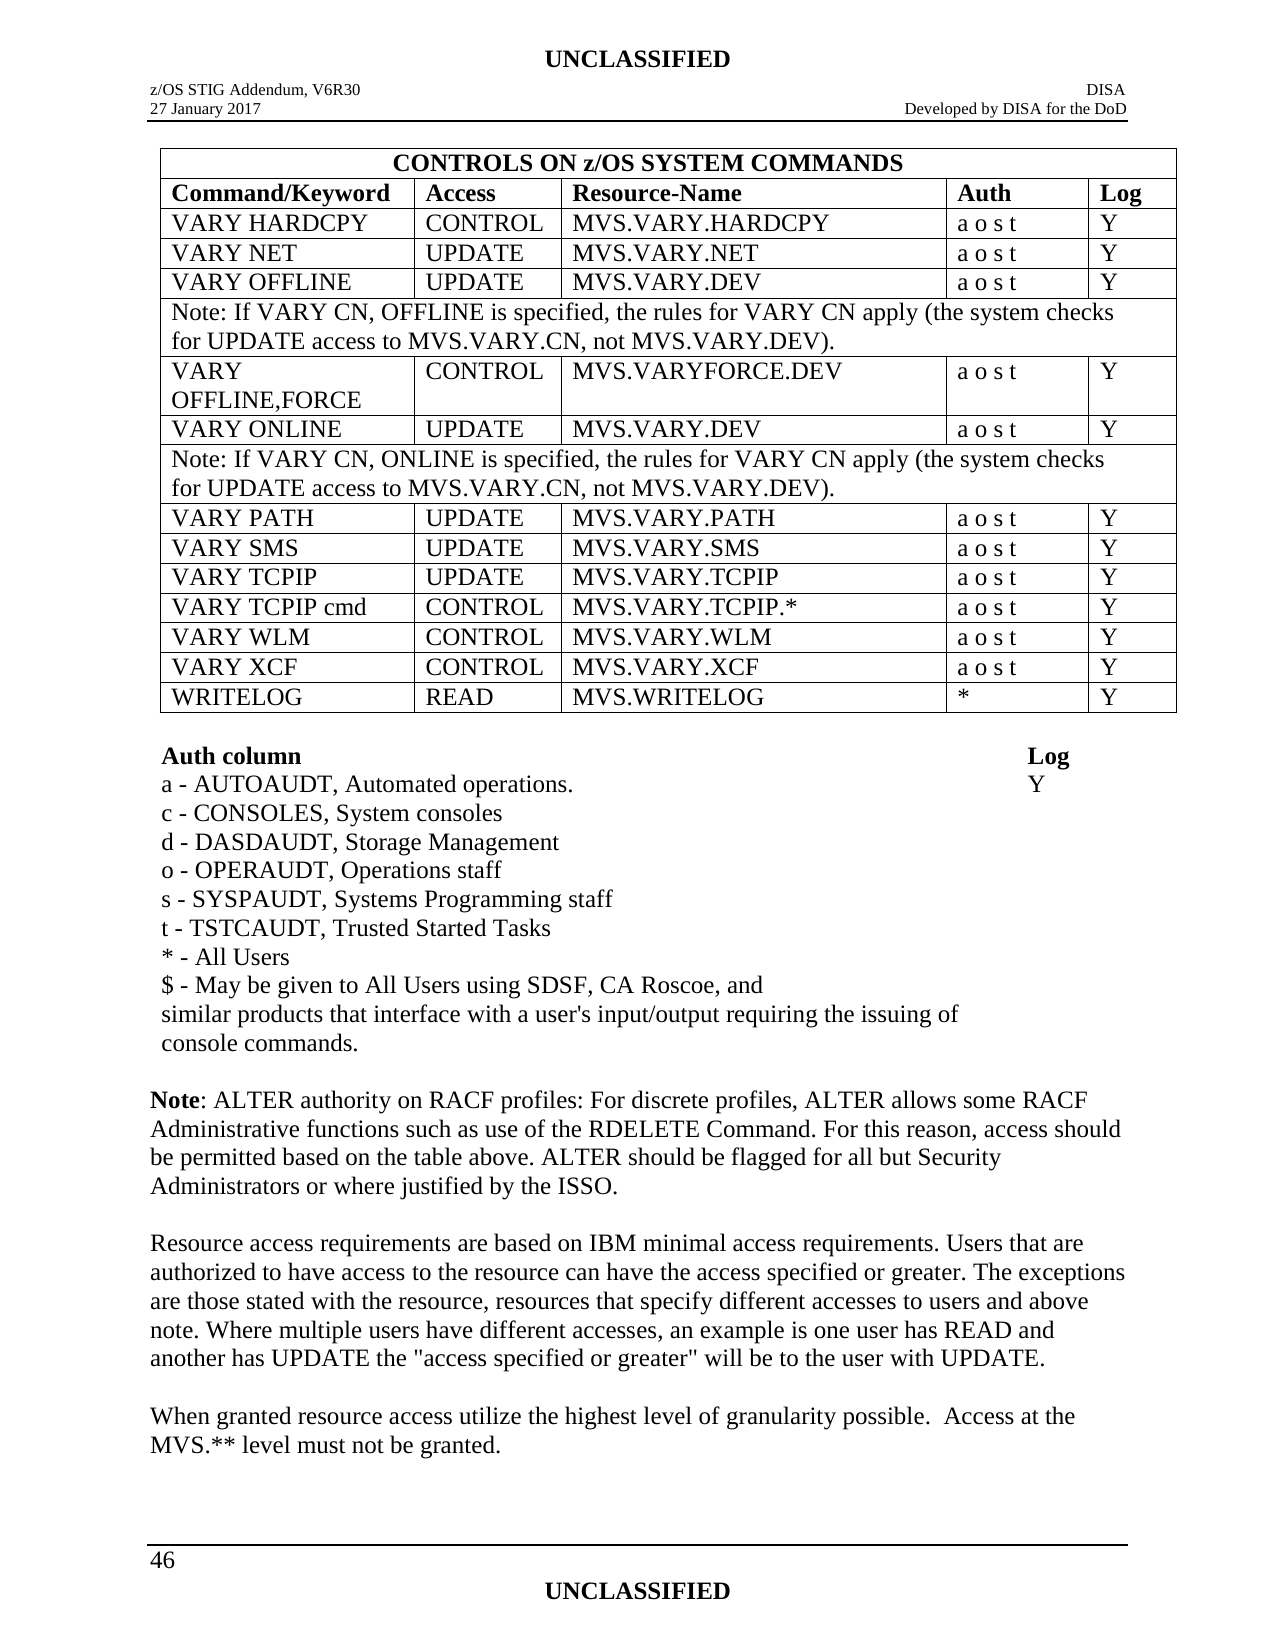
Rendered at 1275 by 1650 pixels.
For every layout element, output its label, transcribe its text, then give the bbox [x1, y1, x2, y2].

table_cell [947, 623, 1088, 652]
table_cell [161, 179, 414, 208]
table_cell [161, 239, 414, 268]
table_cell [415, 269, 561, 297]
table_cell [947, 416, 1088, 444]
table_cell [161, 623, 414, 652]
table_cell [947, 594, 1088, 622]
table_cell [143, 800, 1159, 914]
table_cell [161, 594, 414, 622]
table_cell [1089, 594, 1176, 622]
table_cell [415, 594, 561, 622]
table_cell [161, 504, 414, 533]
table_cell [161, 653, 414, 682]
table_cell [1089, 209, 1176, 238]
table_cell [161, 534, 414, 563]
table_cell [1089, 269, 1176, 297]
text 46 [150, 1545, 1150, 1574]
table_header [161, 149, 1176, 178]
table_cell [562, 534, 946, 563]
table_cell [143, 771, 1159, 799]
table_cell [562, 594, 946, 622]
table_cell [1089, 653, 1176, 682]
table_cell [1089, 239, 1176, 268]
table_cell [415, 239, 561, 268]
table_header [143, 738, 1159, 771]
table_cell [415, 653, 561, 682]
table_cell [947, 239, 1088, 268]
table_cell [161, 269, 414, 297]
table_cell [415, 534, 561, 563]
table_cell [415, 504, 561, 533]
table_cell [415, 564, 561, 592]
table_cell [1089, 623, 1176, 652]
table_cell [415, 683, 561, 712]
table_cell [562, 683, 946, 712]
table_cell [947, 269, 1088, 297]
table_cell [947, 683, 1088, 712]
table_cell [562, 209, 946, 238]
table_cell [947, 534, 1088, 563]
text MVS.** level must not be granted. [150, 1430, 1150, 1458]
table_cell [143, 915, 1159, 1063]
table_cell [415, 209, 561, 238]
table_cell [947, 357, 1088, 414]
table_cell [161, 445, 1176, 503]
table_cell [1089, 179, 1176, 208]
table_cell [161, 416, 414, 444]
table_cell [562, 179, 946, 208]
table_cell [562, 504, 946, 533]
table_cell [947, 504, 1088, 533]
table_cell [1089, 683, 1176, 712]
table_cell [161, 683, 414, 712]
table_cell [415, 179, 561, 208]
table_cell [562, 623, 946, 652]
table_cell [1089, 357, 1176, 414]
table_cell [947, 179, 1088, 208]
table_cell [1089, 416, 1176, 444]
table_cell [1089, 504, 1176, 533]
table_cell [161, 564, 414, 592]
text When granted resource access utilize the highest level of granularity possible. Access at the [150, 1401, 1150, 1430]
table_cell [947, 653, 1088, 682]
text Resource access requirements are based on IBM minimal access requirements. Users that are authorized to have access to the resource can have the access specified or greater. The exceptions are those stated with the resource, resources that specify different accesses to users and above note. Where multiple users have different accesses, an example is one user has READ and [150, 1228, 1129, 1343]
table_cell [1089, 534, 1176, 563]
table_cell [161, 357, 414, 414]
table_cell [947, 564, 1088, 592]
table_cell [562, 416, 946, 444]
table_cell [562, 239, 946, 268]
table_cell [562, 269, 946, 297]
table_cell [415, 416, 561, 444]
text Note: ALTER authority on RACF profiles: For discrete profiles, ALTER allows some RACF Administrative functions such as use of the RDELETE Command. For this reason, access should be permitted based on the table above. ALTER should be flagged for all but Security Administrators or where justified by the ISSO. [150, 1086, 1126, 1200]
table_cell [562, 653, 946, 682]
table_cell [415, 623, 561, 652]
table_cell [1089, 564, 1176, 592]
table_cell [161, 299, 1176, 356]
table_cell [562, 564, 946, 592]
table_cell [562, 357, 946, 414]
text another has UPDATE the "access specified or greater" will be to the user with UPDATE. [150, 1343, 1150, 1372]
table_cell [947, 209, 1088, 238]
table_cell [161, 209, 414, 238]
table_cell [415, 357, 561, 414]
